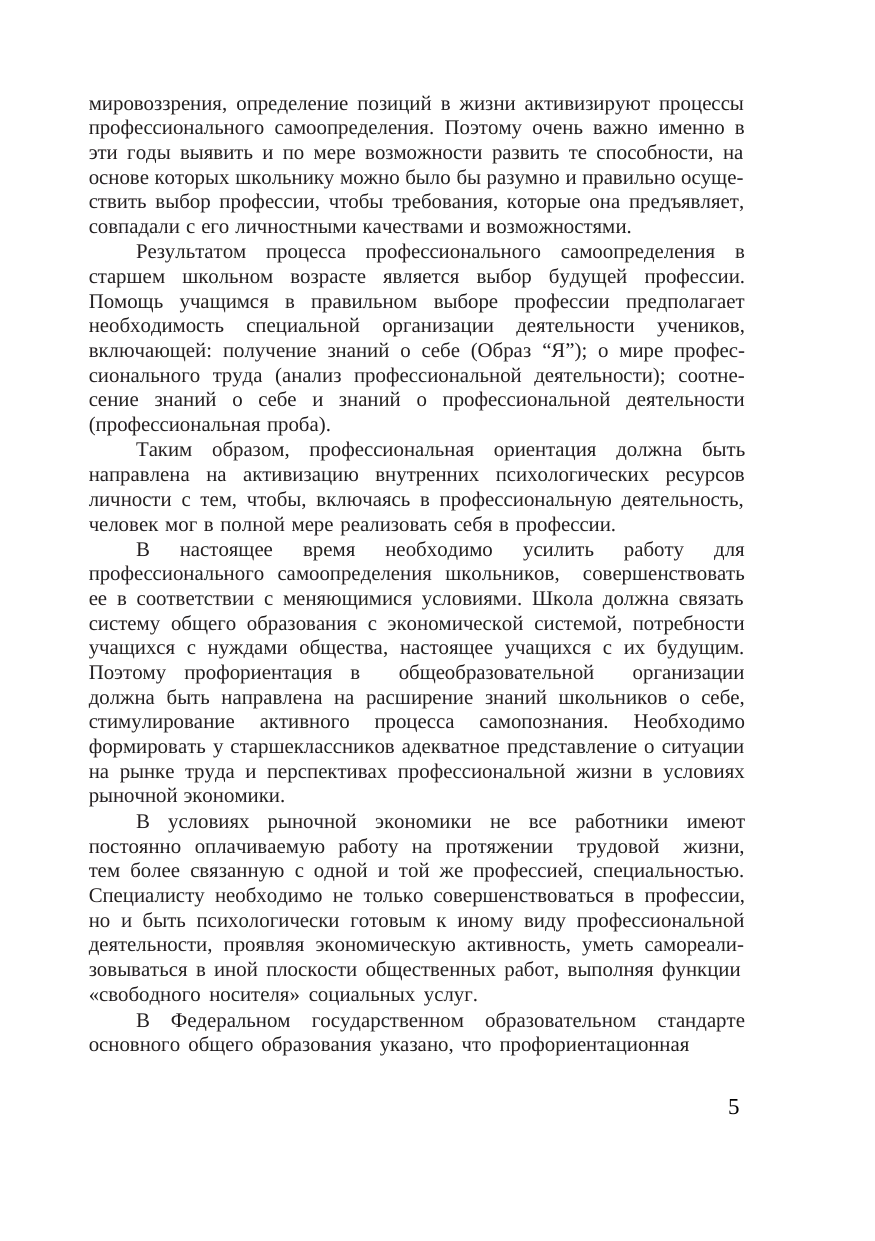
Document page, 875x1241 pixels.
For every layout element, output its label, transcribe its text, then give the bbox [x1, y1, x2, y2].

text Таким образом, профессиональная ориентация должна быть направлена на активизацию внутренних психологических ресурсов личности с тем, чтобы, включаясь в профессиональную деятельность, человек мог в полной мере реализовать себя в профессии. [88, 437, 745, 536]
text В настоящее время необходимо усилить работу для профессионального самоопределения школьников, совершенствовать ее в соответствии с меняющимися условиями. Школа должна связать систему общего образования с экономической системой, потребности учащихся с нуждами общества, настоящее учащихся с их будущим. Поэтому профориентация в общеобразовательной организации должна быть направлена на расширение знаний школьников о себе, стимулирование активного процесса самопознания. Необходимо формировать у старшеклассников адекватное представление о ситуации на рынке труда и перспективах профессиональной жизни в условиях рыночной экономики. [88, 536, 745, 807]
text мировоззрения, определение позиций в жизни активизируют процессы профессионального самоопределения. Поэтому очень важно именно в эти годы выявить и по мере возможности развить те способности, на основе которых школьнику можно было бы разумно и правильно осуще- ствить выбор профессии, чтобы требования, которые она предъявляет, совпадали с его личностными качествами и возможностями. [88, 91, 745, 238]
text Результатом процесса профессионального самоопределения в старшем школьном возрасте является выбор будущей профессии. Помощь учащимся в правильном выборе профессии предполагает необходимость специальной организации деятельности учеников, включающей: получение знаний о себе (Образ “Я”); о мире профес- сионального труда (анализ профессиональной деятельности); соотне- сение знаний о себе и знаний о профессиональной деятельности (профессиональная проба). [88, 239, 745, 436]
text «свободного носителя» социальных услуг. [88, 982, 797, 1006]
text В условиях рыночной экономики не все работники имеют постоянно оплачиваемую работу на протяжении трудовой жизни, тем более связанную с одной и той же профессией, специальностью. Специалисту необходимо не только совершенствоваться в профессии, но и быть психологически готовым к иному виду профессиональной деятельности, проявляя экономическую активность, уметь самореали- зовываться в иной плоскости общественных работ, выполняя функции [88, 809, 745, 981]
text В Федеральном государственном образовательном стандарте основного общего образования указано, что профориентационная [88, 1007, 745, 1056]
